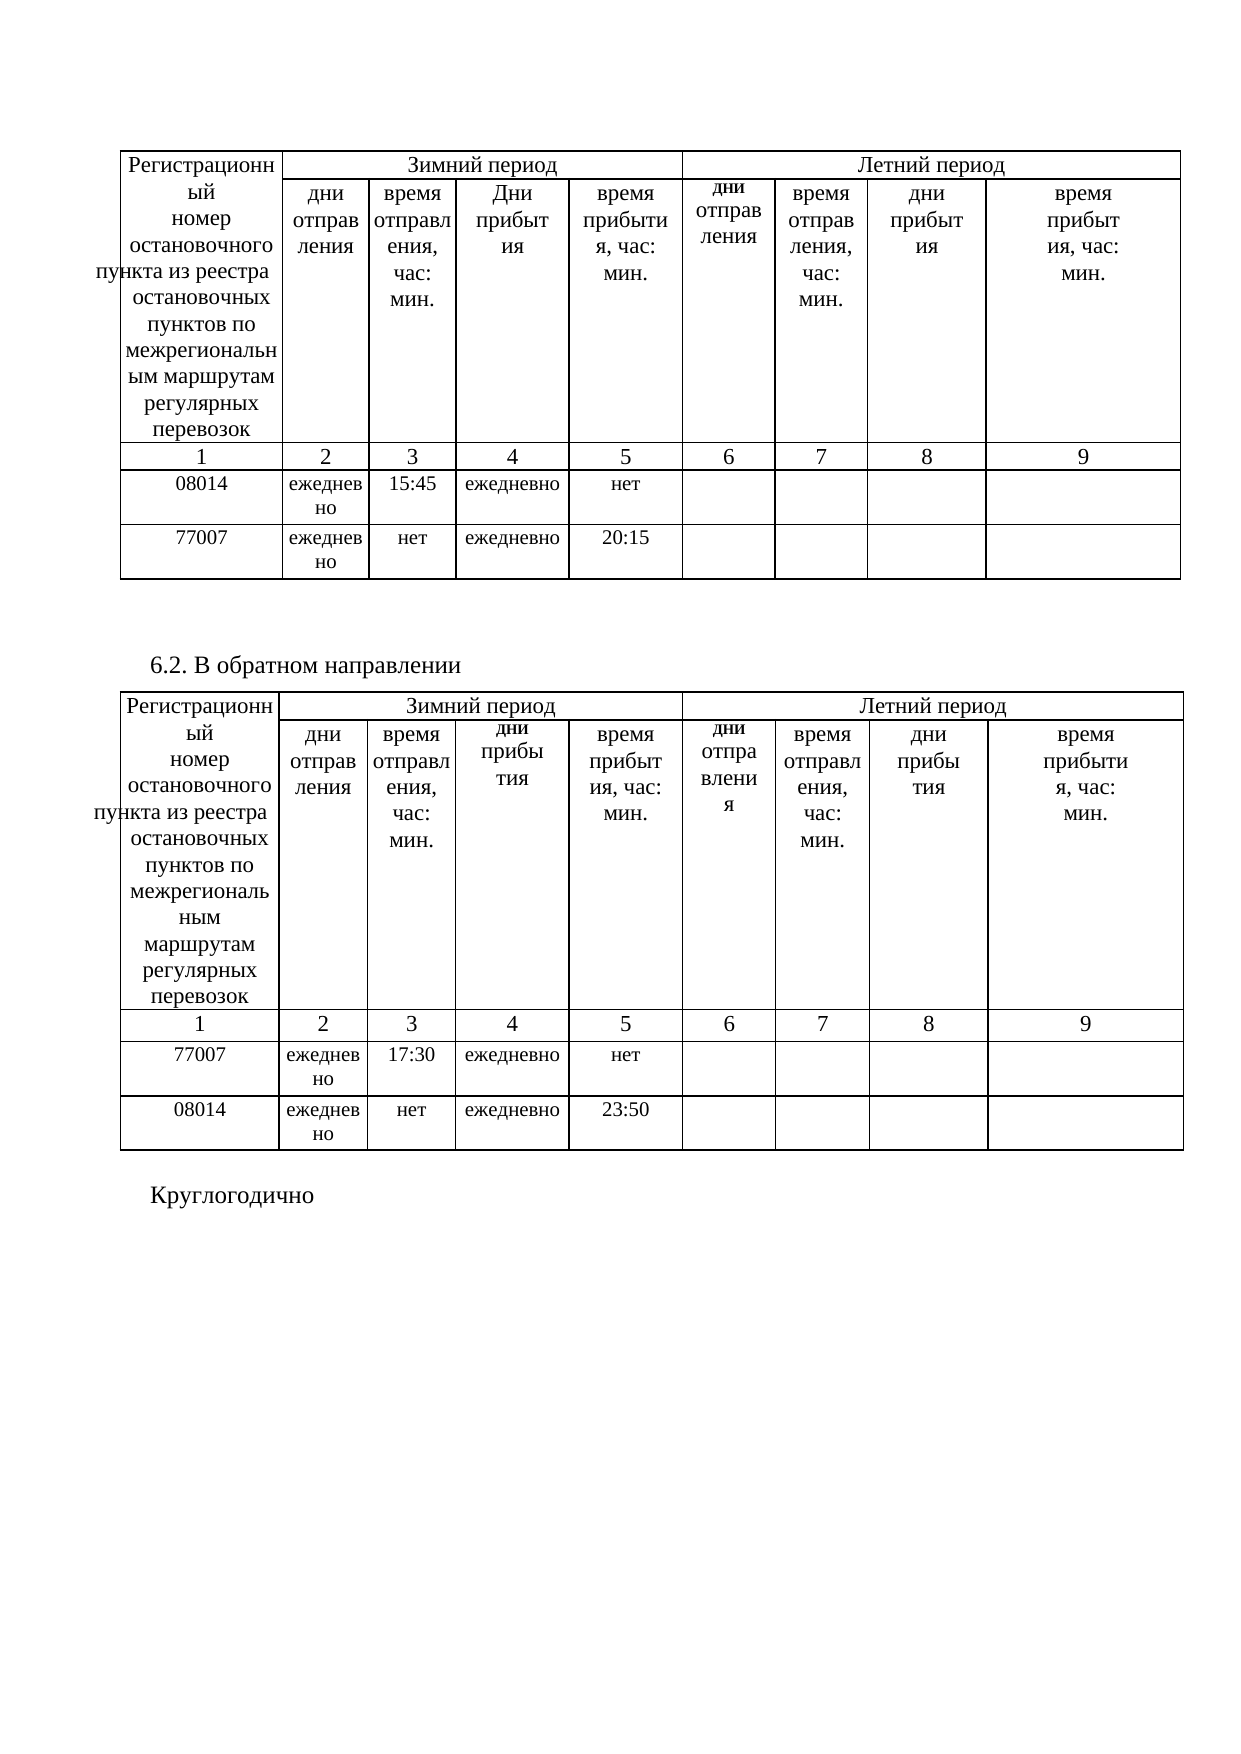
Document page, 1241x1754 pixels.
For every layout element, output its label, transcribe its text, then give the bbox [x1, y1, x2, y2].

table_cell дни отправ ления [283, 180, 368, 441]
table_cell ежедневно [456, 1042, 568, 1095]
table_cell [776, 471, 867, 524]
table_cell 08014 [121, 471, 282, 524]
table_cell [683, 1042, 775, 1095]
table_cell 3 [368, 1010, 455, 1041]
table_cell [870, 1097, 987, 1149]
table_header Зимний период [280, 693, 682, 719]
table_cell [868, 525, 985, 578]
table_cell [776, 1097, 869, 1149]
table_cell 5 [570, 443, 682, 469]
table_cell 77007 [121, 525, 282, 578]
table_cell нет [570, 471, 682, 524]
table_header Летний период [683, 693, 1183, 719]
table_cell 1 [121, 443, 282, 469]
table_cell время прибыти я, час: мин. [989, 721, 1183, 1009]
table_cell 15:45 [370, 471, 455, 524]
table_cell [683, 471, 774, 524]
table_cell ежедневно [457, 525, 568, 578]
table_cell 6 [683, 1010, 775, 1041]
table_cell ежедневно [280, 1042, 367, 1095]
table_cell [987, 525, 1180, 578]
table_cell [989, 1042, 1183, 1095]
table_header Зимний период [283, 152, 682, 178]
table_cell 6 [683, 443, 774, 469]
table_cell дни отправ ления [280, 721, 367, 1009]
table_cell [683, 525, 774, 578]
table_cell 1 [121, 1010, 278, 1041]
table_cell 3 [370, 443, 455, 469]
table_cell ДНИ отпра влени я [683, 721, 775, 1009]
table_cell время отправ ления, час: мин. [776, 180, 867, 441]
table_cell время прибыт ия, час: мин. [570, 721, 682, 1009]
table_cell время отправл ения, час: мин. [368, 721, 455, 1009]
text Круглогодично [150, 1180, 1090, 1208]
table_cell 20:15 [570, 525, 682, 578]
table_cell нет [368, 1097, 455, 1149]
table_cell [776, 1042, 869, 1095]
table_header Регистрационный номер остановочного пункта из реестра остановочных пунктов по межрегиональным маршрутам регулярных перевозок [121, 152, 282, 441]
table_cell время прибыт ия, час: мин. [987, 180, 1180, 441]
table_cell ежедневно [283, 525, 368, 578]
table_cell Дни прибыт ия [457, 180, 568, 441]
table_cell дни прибыт ия [868, 180, 985, 441]
table_header Летний период [683, 152, 1180, 178]
table_cell [683, 1097, 775, 1149]
table_cell ежедневно [456, 1097, 568, 1149]
table_cell дни прибы тия [870, 721, 987, 1009]
table_cell 4 [457, 443, 568, 469]
table_cell [870, 1042, 987, 1095]
table_cell 77007 [121, 1042, 278, 1095]
table_cell 08014 [121, 1097, 278, 1149]
table_cell 9 [987, 443, 1180, 469]
table_cell 8 [868, 443, 985, 469]
table_cell [868, 471, 985, 524]
table_cell 7 [776, 1010, 869, 1041]
table_cell 7 [776, 443, 867, 469]
table_cell [989, 1097, 1183, 1149]
table_header Регистрационный номер остановочного пункта из реестра остановочных пунктов по межрегиональным маршрутам регулярных перевозок [121, 693, 278, 1009]
table_cell время прибыти я, час: мин. [570, 180, 682, 441]
table_cell 17:30 [368, 1042, 455, 1095]
table_cell ежедневно [283, 471, 368, 524]
table_cell 8 [870, 1010, 987, 1041]
table_cell ежедневно [457, 471, 568, 524]
table_cell время отправл ения, час: мин. [370, 180, 455, 441]
table_cell нет [570, 1042, 682, 1095]
table_cell 4 [456, 1010, 568, 1041]
table_cell 23:50 [570, 1097, 682, 1149]
table_cell 2 [280, 1010, 367, 1041]
table_cell ДНИ отправ ления [683, 180, 774, 441]
table_cell нет [370, 525, 455, 578]
table_cell время отправл ения, час: мин. [776, 721, 869, 1009]
table_cell 5 [570, 1010, 682, 1041]
table_cell 9 [989, 1010, 1183, 1041]
text 6.2. В обратном направлении [150, 650, 1090, 678]
table_cell ежедневно [280, 1097, 367, 1149]
table_cell 2 [283, 443, 368, 469]
table_cell [776, 525, 867, 578]
table_cell ДНИ прибы тия [456, 721, 568, 1009]
table_cell [987, 471, 1180, 524]
